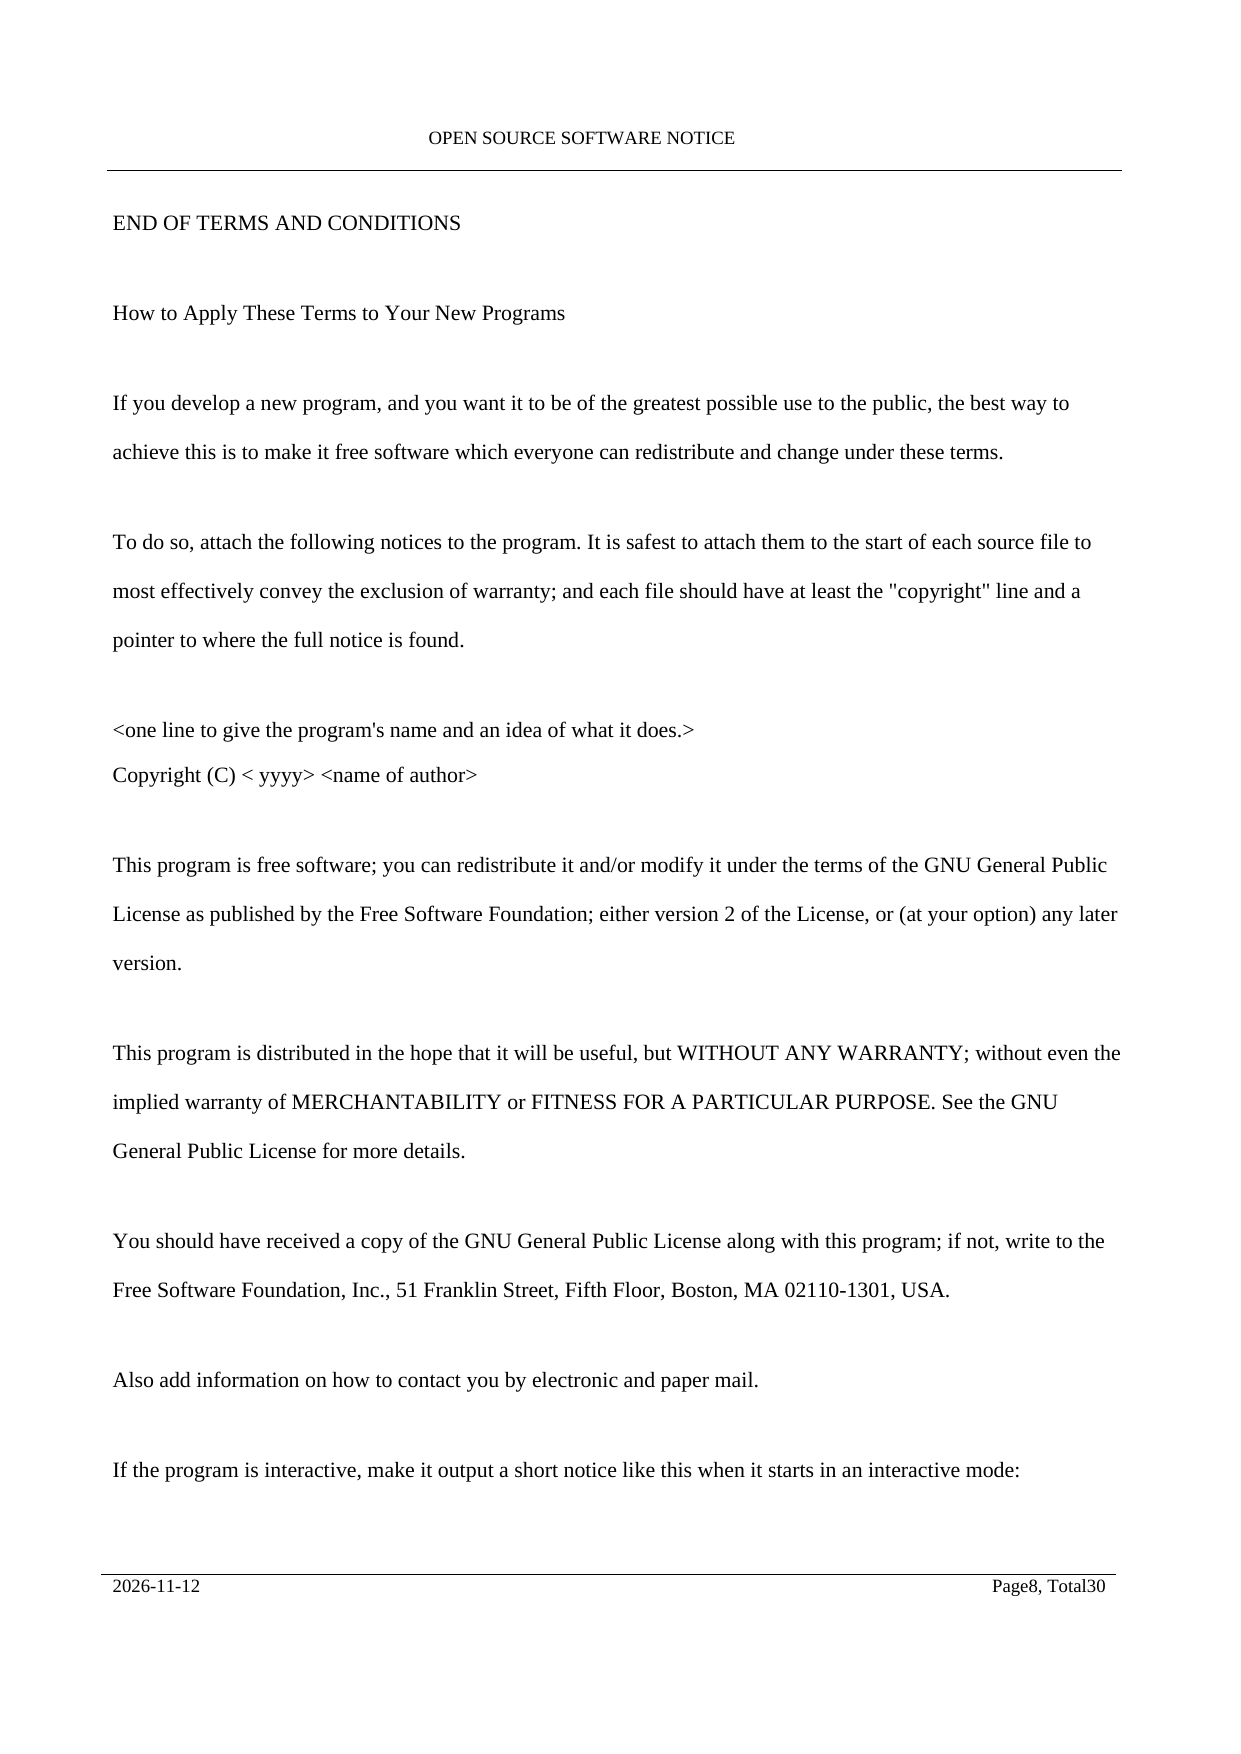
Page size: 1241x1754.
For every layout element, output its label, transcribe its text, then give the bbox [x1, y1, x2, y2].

text If you develop a new program, and you want it to be of the greatest possible use to the public, the best way to achieve this is to make it free software which everyone can redistribute and change under these terms. [112, 387, 1128, 468]
text END OF TERMS AND CONDITIONS [112, 206, 1128, 239]
text This program is free software; you can redistribute it and/or modify it under the terms of the GNU General Public License as published by the Free Software Foundation; either version 2 of the License, or (at your option) any later version. [112, 849, 1128, 979]
text You should have received a copy of the GNU General Public License along with this program; if not, write to the Free Software Foundation, Inc., 51 Franklin Street, Fifth Floor, Boston, MA 02110-1301, USA. [112, 1224, 1128, 1305]
text How to Apply These Terms to Your New Programs [112, 297, 1128, 329]
text Also add information on how to contact you by electronic and paper mail. [112, 1363, 1128, 1396]
text Copyright (C) < yyyy> <name of author> [112, 758, 1128, 791]
text To do so, attach the following notices to the program. It is safest to attach them to the start of each source file to most effectively convey the exclusion of warranty; and each file should have at least the "copyright" line and a pointer to where the full notice is found. [112, 526, 1128, 656]
text <one line to give the program's name and an idea of what it does.> [112, 713, 1128, 746]
text If the program is interactive, make it output a short notice like this when it starts in an interactive mode: [112, 1453, 1128, 1486]
text This program is distributed in the hope that it will be useful, but WITHOUT ANY WARRANTY; without even the implied warranty of MERCHANTABILITY or FITNESS FOR A PARTICULAR PURPOSE. See the GNU General Public License for more details. [112, 1036, 1128, 1166]
